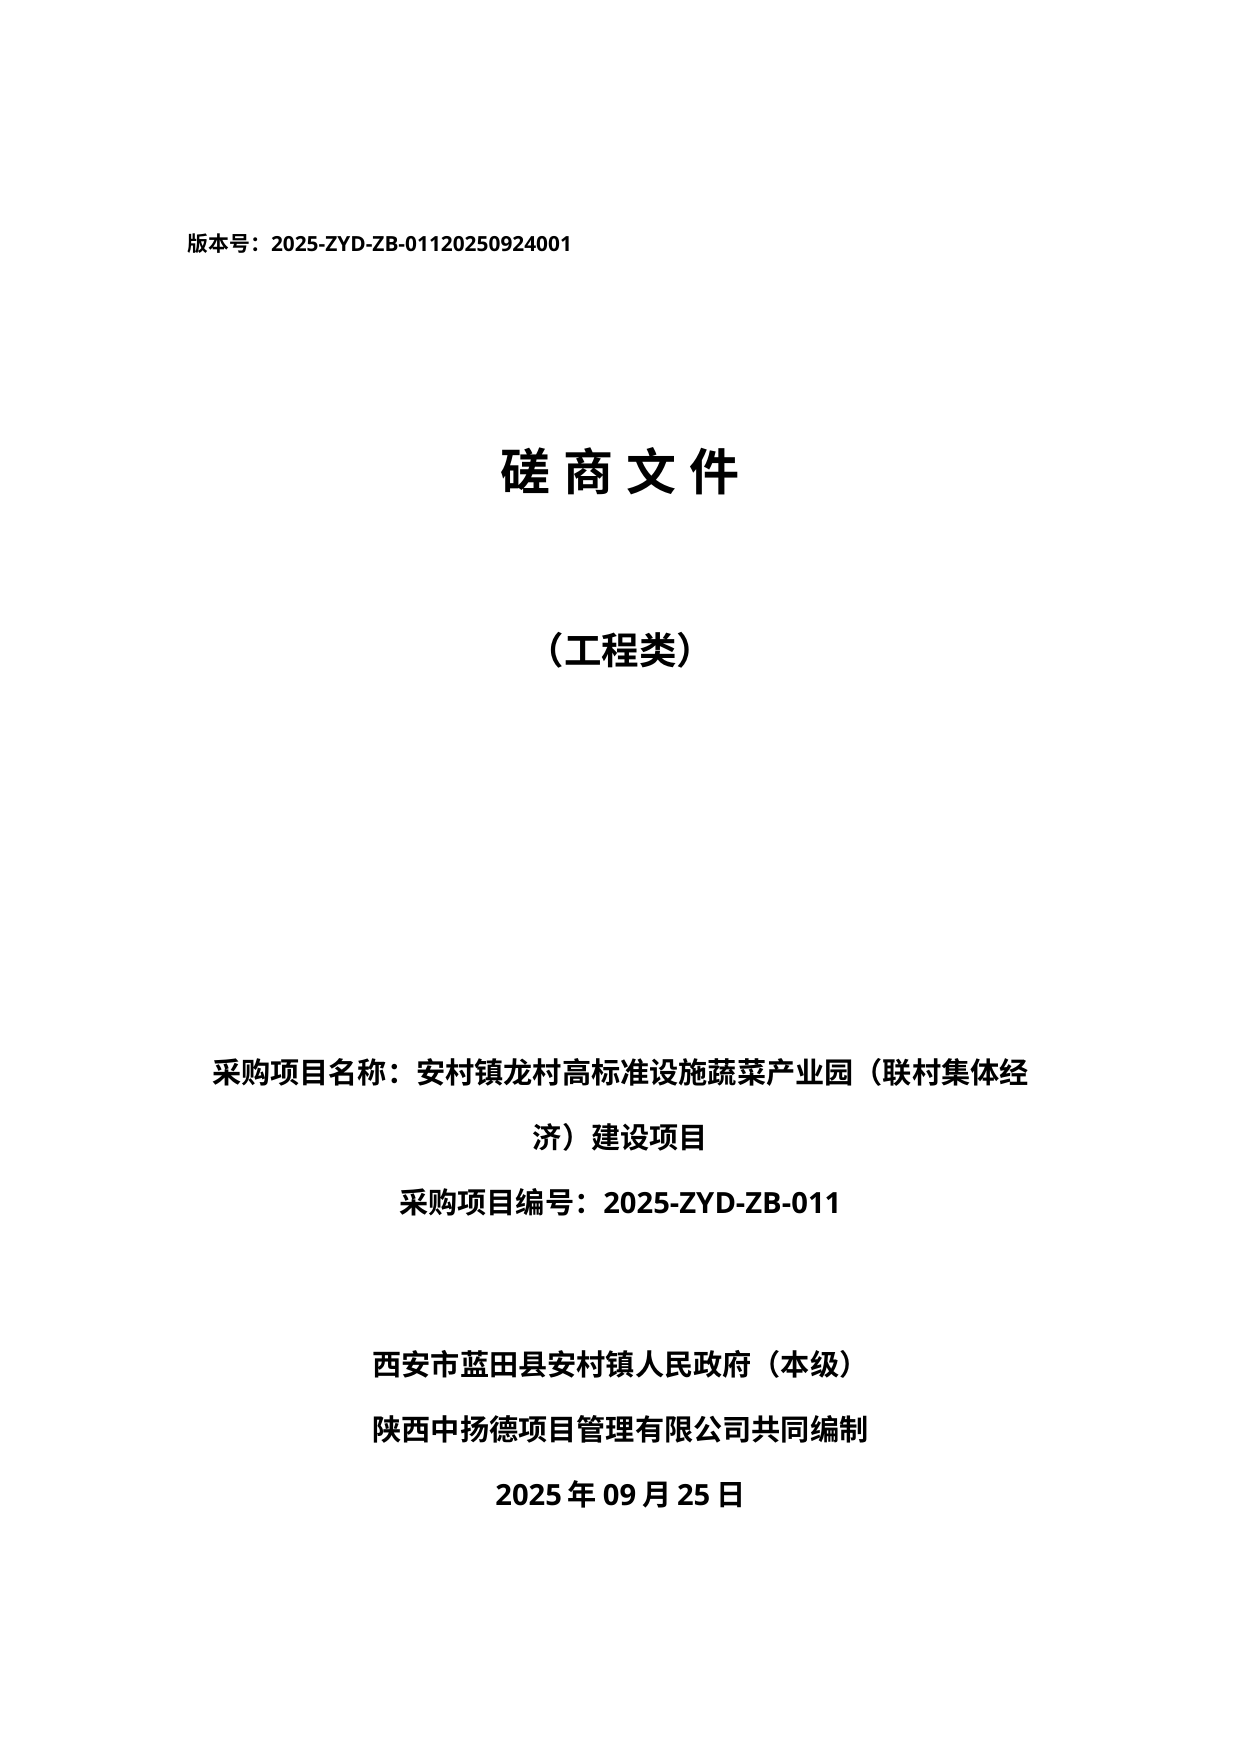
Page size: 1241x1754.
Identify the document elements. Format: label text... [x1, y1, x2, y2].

text 西安市蓝田县安村镇人民政府（本级） [187, 1332, 1053, 1397]
text （工程类） [187, 617, 1053, 1039]
text 采购项目编号：2025-ZYD-ZB-011 [187, 1169, 1053, 1332]
text 2025年09月25日 [187, 1462, 1053, 1527]
text 陕西中扬德项目管理有限公司共同编制 [187, 1397, 1053, 1462]
text 磋 商 文 件 [187, 422, 1053, 617]
text 版本号：2025-ZYD-ZB-01120250924001 [187, 227, 1053, 422]
text 采购项目名称：安村镇龙村高标准设施蔬菜产业园（联村集体经济）建设项目 [187, 1039, 1053, 1169]
